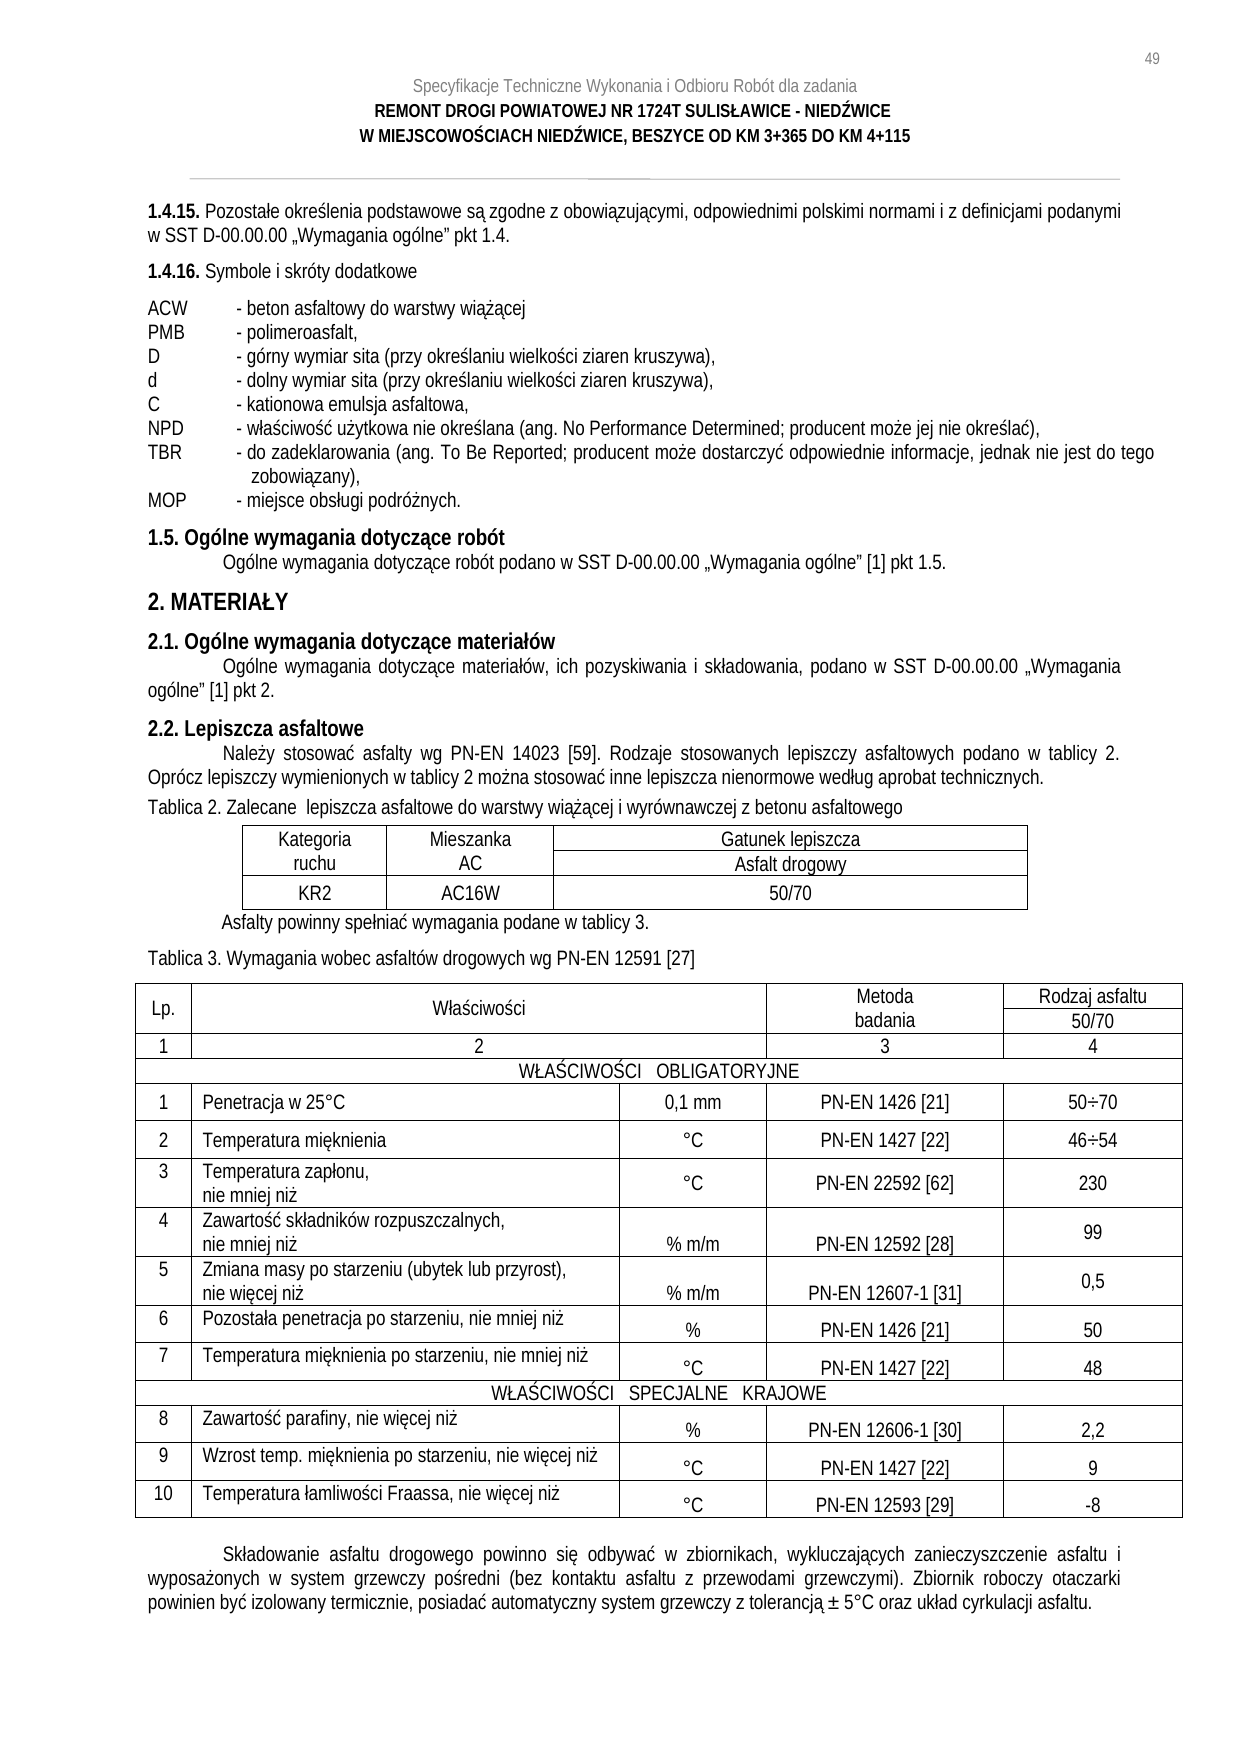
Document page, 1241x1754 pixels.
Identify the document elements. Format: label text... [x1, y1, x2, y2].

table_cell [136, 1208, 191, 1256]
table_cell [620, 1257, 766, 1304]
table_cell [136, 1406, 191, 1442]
text 1.4.15. Pozostałe określenia podstawowe są zgodne z obowiązującymi, odpowiednimi polskimi normami i z definicjami podanymi w SST D-00.00.00 „Wymagania ogólne” pkt 1.4. [148, 199, 1122, 247]
subtitle 1.5. Ogólne wymagania dotyczące robót [148, 524, 1122, 550]
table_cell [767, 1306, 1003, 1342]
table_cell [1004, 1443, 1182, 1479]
text Składowanie asfaltu drogowego powinno się odbywać w zbiornikach, wykluczających zanieczyszczenie asfaltu i wyposażonych w system grzewczy pośredni (bez kontaktu asfaltu z przewodami grzewczymi). Zbiornik roboczy otaczarki powinien być izolowany termicznie, posiadać automatyczny system grzewczy z tolerancją ± 5°C oraz układ cyrkulacji asfaltu. [148, 1542, 1122, 1614]
subtitle 2.1. Ogólne wymagania dotyczące materiałów [148, 628, 1122, 654]
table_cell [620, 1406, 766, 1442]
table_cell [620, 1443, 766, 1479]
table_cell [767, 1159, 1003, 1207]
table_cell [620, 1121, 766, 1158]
subtitle 2.2. Lepiszcza asfaltowe [148, 715, 1122, 741]
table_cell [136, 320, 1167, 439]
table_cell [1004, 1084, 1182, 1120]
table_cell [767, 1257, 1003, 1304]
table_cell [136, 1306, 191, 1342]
text Ogólne wymagania dotyczące robót podano w SST D-00.00.00 „Wymagania ogólne” [1] pkt 1.5. [148, 550, 1122, 574]
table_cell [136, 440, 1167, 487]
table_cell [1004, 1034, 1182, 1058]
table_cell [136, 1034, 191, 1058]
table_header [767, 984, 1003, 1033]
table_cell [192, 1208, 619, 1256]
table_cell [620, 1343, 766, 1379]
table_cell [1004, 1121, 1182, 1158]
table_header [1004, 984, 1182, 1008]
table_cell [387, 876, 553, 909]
text Tablica 3. Wymagania wobec asfaltów drogowych wg PN-EN 12591 [27] [148, 946, 1122, 970]
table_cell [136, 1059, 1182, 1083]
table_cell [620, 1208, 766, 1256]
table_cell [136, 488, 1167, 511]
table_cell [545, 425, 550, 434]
text Należy stosować asfalty wg PN-EN 14023 [59]. Rodzaje stosowanych lepiszczy asfaltowych podano w tablicy 2. Oprócz lepiszczy wymienionych w tablicy 2 można stosować inne lepiszcza nienormowe według aprobat technicznych. [148, 741, 1122, 789]
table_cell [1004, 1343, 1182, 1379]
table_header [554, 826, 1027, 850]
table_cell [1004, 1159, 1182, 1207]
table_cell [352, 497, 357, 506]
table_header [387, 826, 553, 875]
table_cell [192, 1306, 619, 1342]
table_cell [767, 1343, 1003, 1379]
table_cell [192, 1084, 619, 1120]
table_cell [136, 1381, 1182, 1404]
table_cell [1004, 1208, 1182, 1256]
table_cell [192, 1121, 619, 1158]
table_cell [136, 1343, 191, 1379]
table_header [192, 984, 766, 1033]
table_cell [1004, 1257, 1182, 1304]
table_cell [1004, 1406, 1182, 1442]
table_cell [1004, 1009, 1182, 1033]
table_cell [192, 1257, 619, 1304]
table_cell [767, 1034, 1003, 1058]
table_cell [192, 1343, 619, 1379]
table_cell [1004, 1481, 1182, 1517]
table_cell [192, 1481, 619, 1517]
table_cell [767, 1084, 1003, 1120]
subtitle 2. MATERIAŁY [148, 587, 1122, 615]
text Asfalty powinny spełniać wymagania podane w tablicy 3. [148, 910, 1122, 934]
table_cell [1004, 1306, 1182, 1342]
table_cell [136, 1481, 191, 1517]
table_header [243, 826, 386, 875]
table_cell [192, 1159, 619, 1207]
text Tablica 2. Zalecane lepiszcza asfaltowe do warstwy wiążącej i wyrównawczej z betonu asfaltowego [148, 795, 1122, 819]
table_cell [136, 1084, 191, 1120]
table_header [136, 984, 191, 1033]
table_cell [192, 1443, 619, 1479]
text Ogólne wymagania dotyczące materiałów, ich pozyskiwania i składowania, podano w SST D-00.00.00 „Wymagania ogólne” [1] pkt 2. [148, 654, 1122, 702]
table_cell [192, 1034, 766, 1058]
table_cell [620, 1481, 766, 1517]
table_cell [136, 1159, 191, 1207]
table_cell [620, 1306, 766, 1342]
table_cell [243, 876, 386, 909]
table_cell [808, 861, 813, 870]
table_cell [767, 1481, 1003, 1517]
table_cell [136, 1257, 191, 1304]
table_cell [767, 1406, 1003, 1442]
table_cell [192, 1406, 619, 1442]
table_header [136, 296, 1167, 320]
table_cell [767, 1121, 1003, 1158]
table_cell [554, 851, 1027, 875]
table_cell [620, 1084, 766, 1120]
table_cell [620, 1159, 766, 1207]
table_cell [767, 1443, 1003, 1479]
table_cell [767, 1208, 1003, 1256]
text 1.4.16. Symbole i skróty dodatkowe [148, 259, 1122, 283]
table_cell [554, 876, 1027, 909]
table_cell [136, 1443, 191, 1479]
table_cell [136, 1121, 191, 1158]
